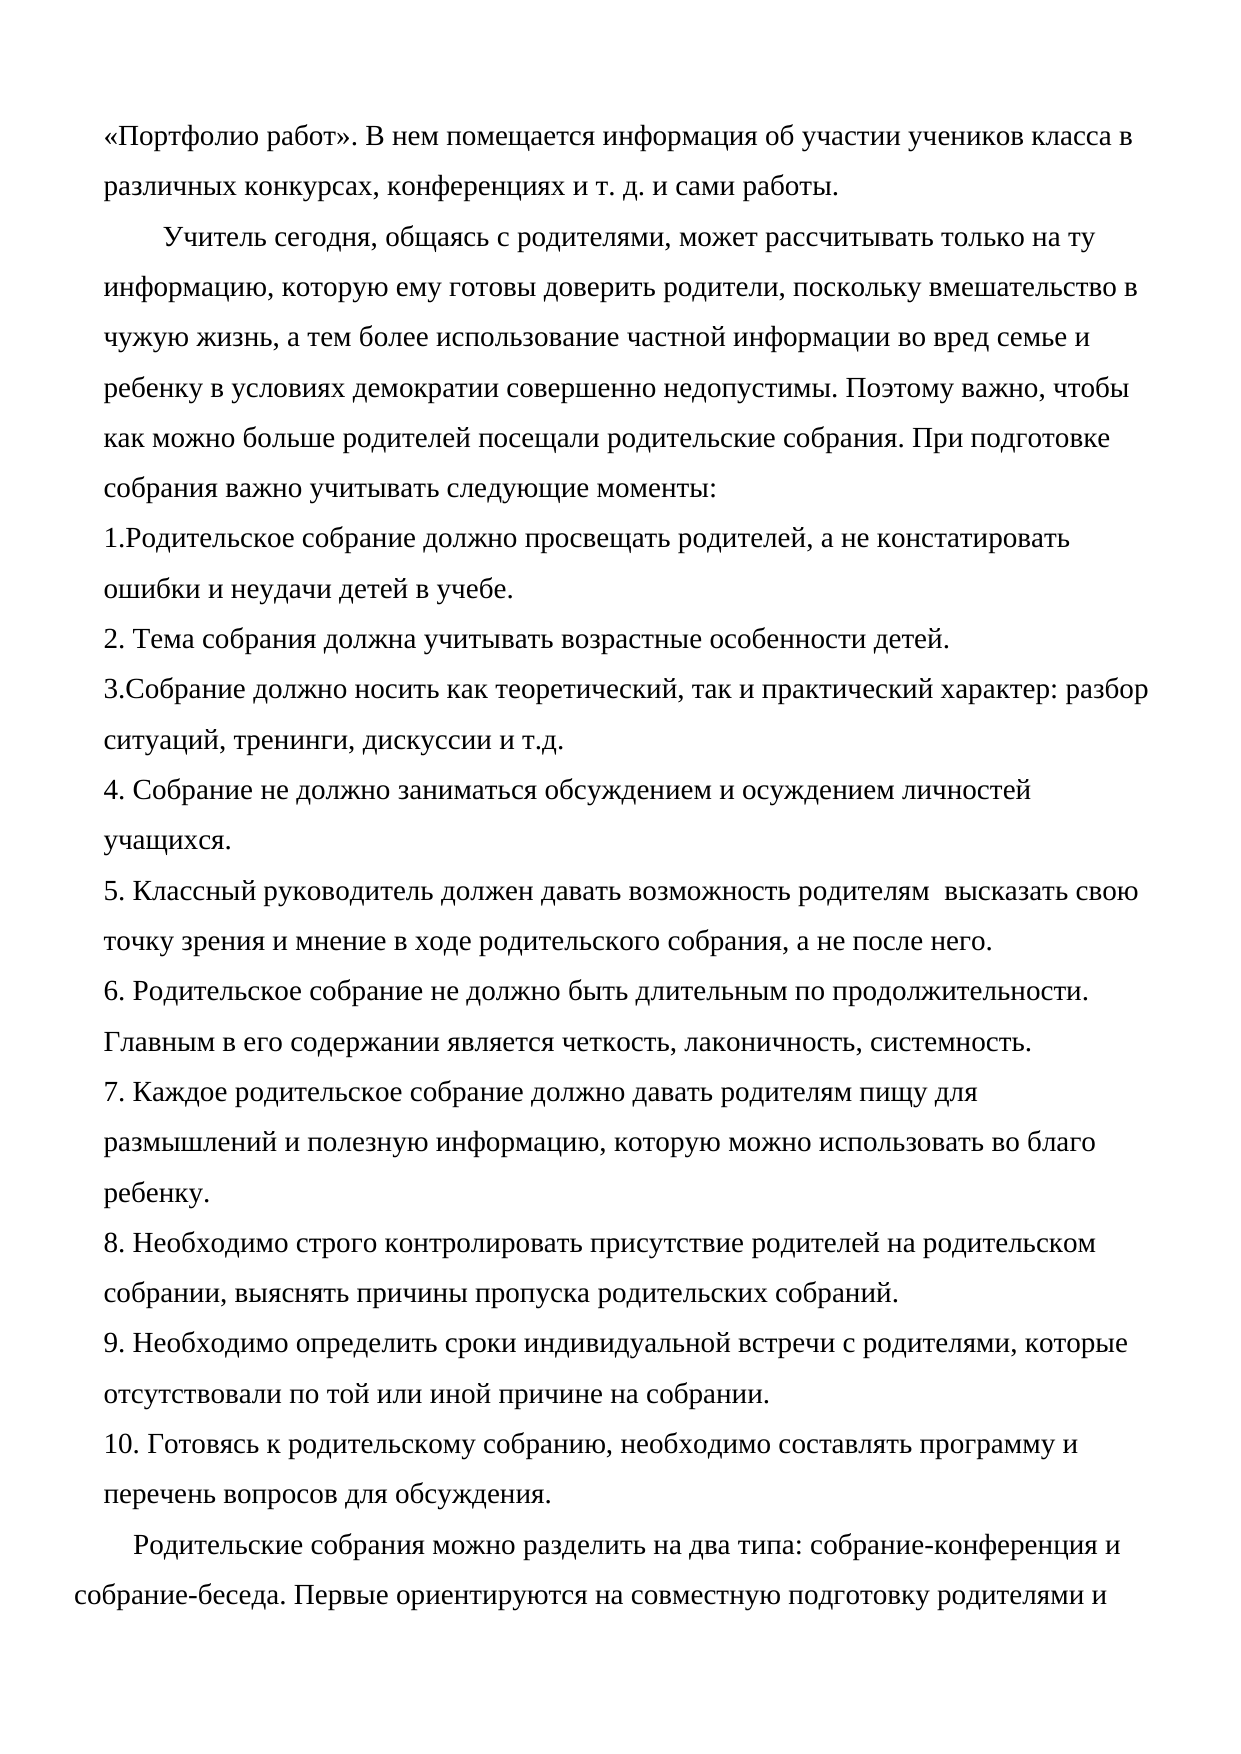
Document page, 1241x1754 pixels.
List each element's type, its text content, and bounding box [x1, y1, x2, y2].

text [103, 118, 1152, 202]
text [74, 1527, 1152, 1611]
list Учитель сегодня, общаясь с родителями, может рассчитывать только на ту информацию, которую ему готовы доверить родители, поскольку вмешательство в чужую жизнь, а тем более использование частной информации во вред семье и ребенку в условиях демократии совершенно недопустимы. Поэтому важно, чтобы как можно больше родителей посещали родительские собрания. При подготовке собрания важно учитывать следующие моменты: 1.Родительское собрание должно просвещать родителей, а не констатировать ошибки и неудачи детей в учебе. 2. Тема собрания должна учитывать возрастные особенности детей. 3.Собрание должно носить как теоретический, так и практический характер: разбор ситуаций, тренинги, дискуссии и т.д. 4. Собрание не должно заниматься обсуждением и осуждением личностей учащихся. 5. Классный руководитель должен давать возможность родителям высказать свою точку зрения и мнение в ходе родительского собрания, а не после него. 6. Родительское собрание не должно быть длительным по продолжительности. Главным в его содержании является четкость, лаконичность, системность. 7. Каждое родительское собрание должно давать родителям пищу для размышлений и полезную информацию, которую можно использовать во благо ребенку. 8. Необходимо строго контролировать присутствие родителей на родительском собрании, выяснять причины пропуска родительских собраний. 9. Необходимо определить сроки индивидуальной встречи с родителями, которые отсутствовали по той или иной причине на собрании. 10. Готовясь к родительскому собранию, необходимо составлять программу и перечень вопросов для обсуждения. [103, 219, 1152, 1510]
